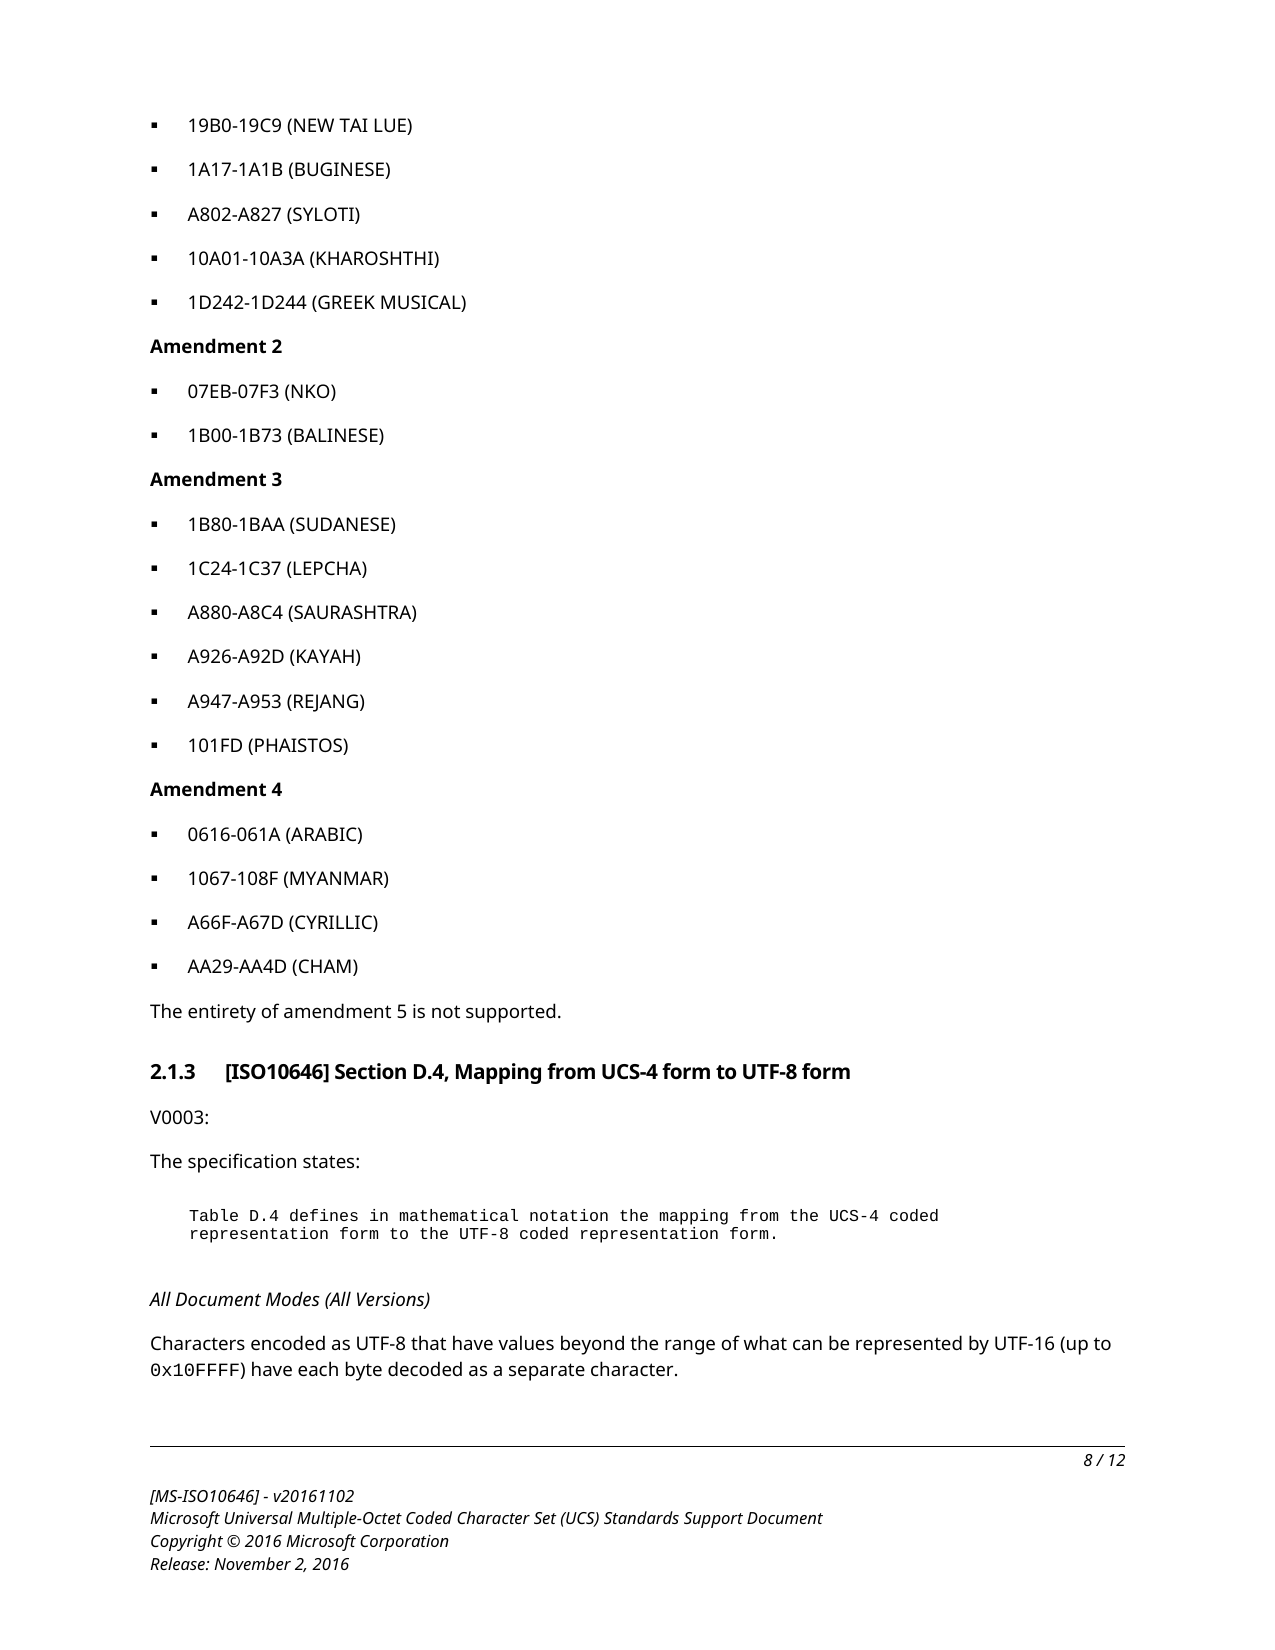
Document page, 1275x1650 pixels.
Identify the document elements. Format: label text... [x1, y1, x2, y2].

list 10A01-10A3A (KHAROSHTHI) [150, 245, 1125, 271]
list 1D242-1D244 (GREEK MUSICAL) [150, 289, 1125, 315]
list A947-A953 (REJANG) [150, 688, 1125, 713]
list AA29-AA4D (CHAM) [150, 954, 1125, 979]
list 0616-061A (ARABIC) [150, 821, 1125, 846]
text representation form to the UTF-8 coded representation form. [175, 1211, 1137, 1255]
list 1A17-1A1B (BUGINESE) [150, 157, 1125, 182]
list 1B80-1BAA (SUDANESE) [150, 511, 1125, 536]
subtitle [ISO10646] Section D.4, Mapping from UCS-4 form to UTF-8 form [150, 1057, 1125, 1085]
list A66F-A67D (CYRILLIC) [150, 909, 1125, 935]
text All Document Modes (All Versions) [150, 1286, 1125, 1312]
list 1C24-1C37 (LEPCHA) [150, 555, 1125, 581]
list A880-A8C4 (SAURASHTRA) [150, 599, 1125, 625]
text Amendment 4 [150, 777, 1125, 802]
text The entirety of amendment 5 is not supported. [150, 998, 1125, 1023]
list A802-A827 (SYLOTI) [150, 201, 1125, 227]
list 07EB-07F3 (NKO) [150, 378, 1125, 404]
text Amendment 2 [150, 334, 1125, 359]
text The specification states: [150, 1148, 1125, 1174]
list 1067-108F (MYANMAR) [150, 865, 1125, 891]
text Amendment 3 [150, 467, 1125, 492]
text V0003: [150, 1104, 1125, 1129]
list 101FD (PHAISTOS) [150, 732, 1125, 758]
list 1B00-1B73 (BALINESE) [150, 422, 1125, 448]
text Characters encoded as UTF-8 that have values beyond the range of what can be represented by UTF-16 (up to 0x10FFFF) have each byte decoded as a separate character. [150, 1331, 1125, 1382]
list 19B0-19C9 (NEW TAI LUE) [150, 112, 1125, 138]
list A926-A92D (KAYAH) [150, 644, 1125, 669]
